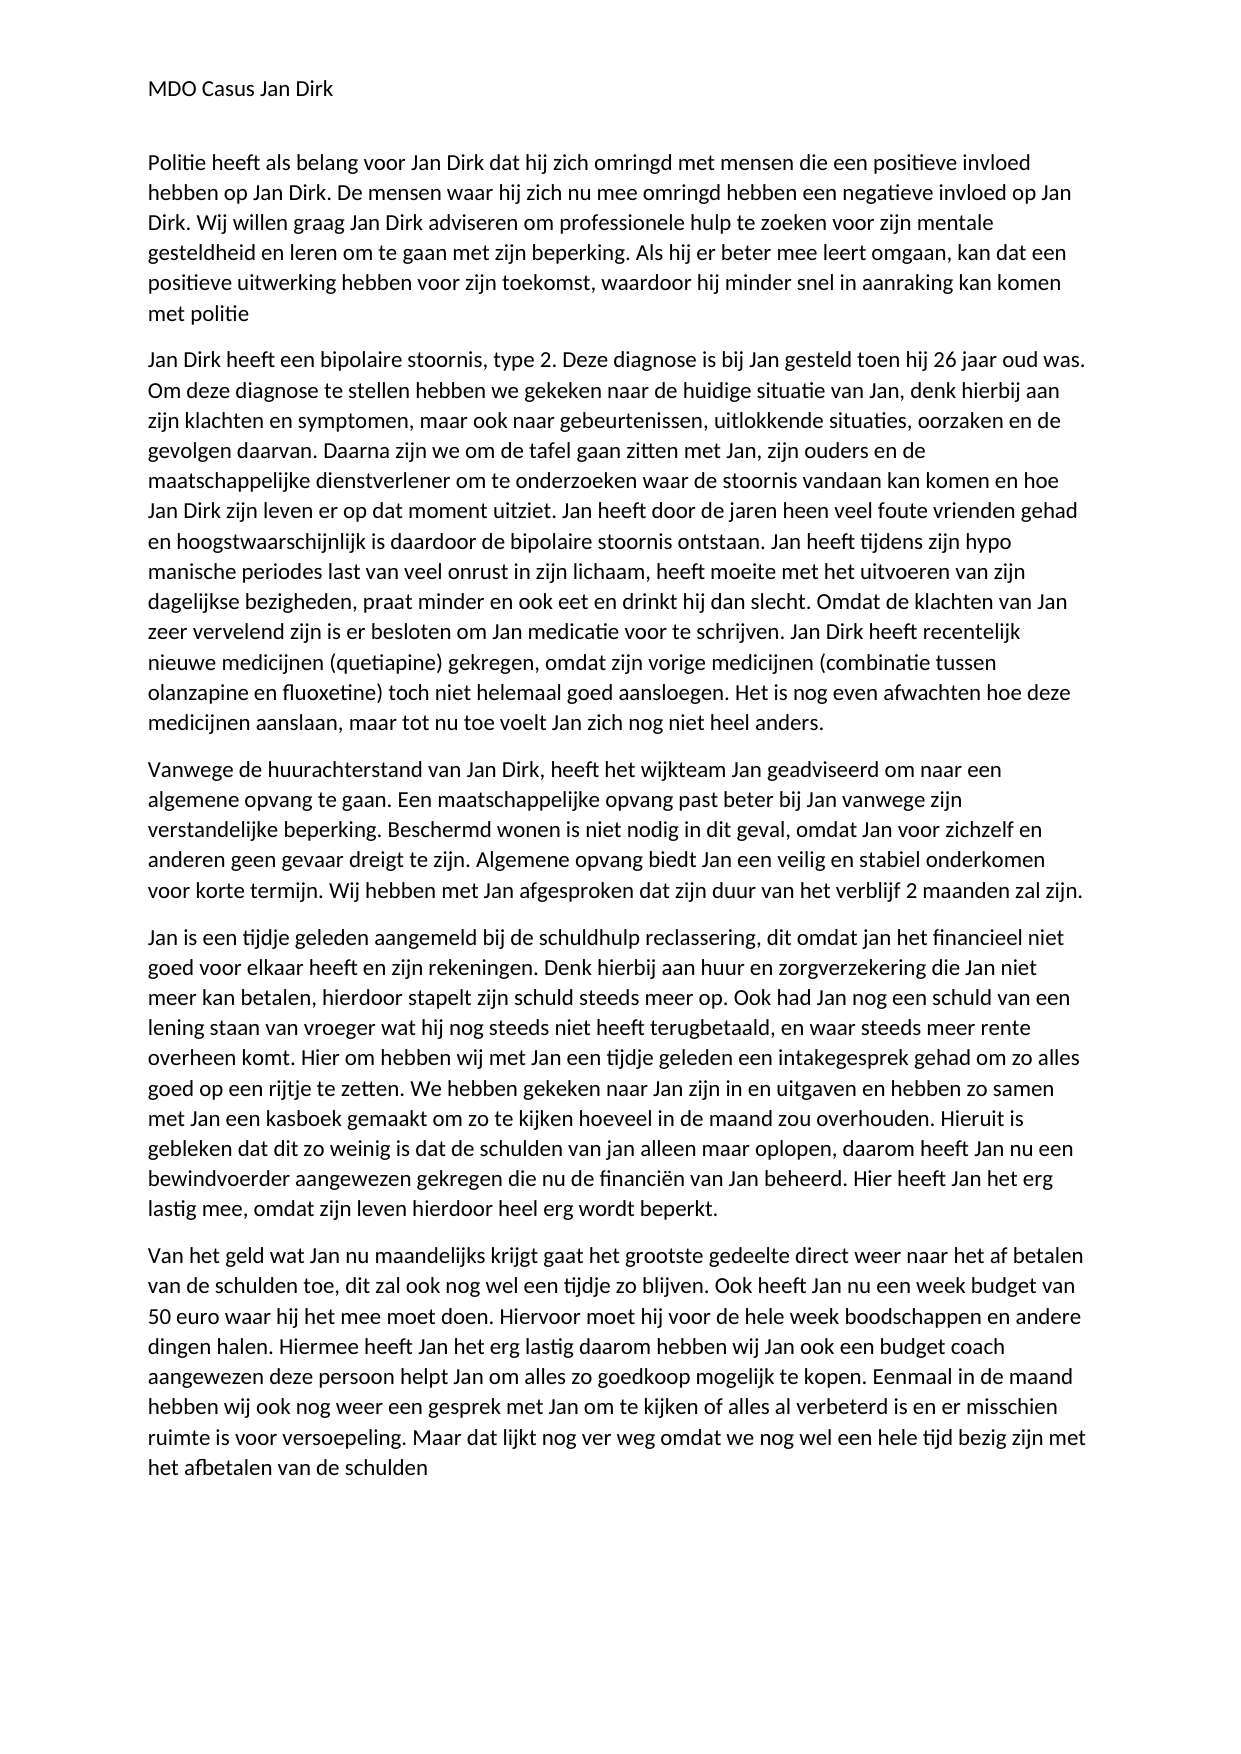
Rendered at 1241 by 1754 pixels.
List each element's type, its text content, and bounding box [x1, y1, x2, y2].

text Van het geld wat Jan nu maandelijks krijgt gaat het grootste gedeelte direct weer naar het af betalen van de schulden toe, dit zal ook nog wel een tijdje zo blijven. Ook heeft Jan nu een week budget van 50 euro waar hij het mee moet doen. Hiervoor moet hij voor de hele week boodschappen en andere dingen halen. Hiermee heeft Jan het erg lastig daarom hebben wij Jan ook een budget coach aangewezen deze persoon helpt Jan om alles zo goedkoop mogelijk te kopen. Eenmaal in de maand hebben wij ook nog weer een gesprek met Jan om te kijken of alles al verbeterd is en er misschien ruimte is voor versoepeling. Maar dat lijkt nog ver weg omdat we nog wel een hele tijd bezig zijn met het afbetalen van de schulden [148, 1241, 1093, 1481]
text Jan is een tijdje geleden aangemeld bij de schuldhulp reclassering, dit omdat jan het financieel niet goed voor elkaar heeft en zijn rekeningen. Denk hierbij aan huur en zorgverzekering die Jan niet meer kan betalen, hierdoor stapelt zijn schuld steeds meer op. Ook had Jan nog een schuld van een lening staan van vroeger wat hij nog steeds niet heeft terugbetaald, en waar steeds meer rente overheen komt. Hier om hebben wij met Jan een tijdje geleden een intakegesprek gehad om zo alles goed op een rijtje te zetten. We hebben gekeken naar Jan zijn in en uitgaven en hebben zo samen met Jan een kasboek gemaakt om zo te kijken hoeveel in de maand zou overhouden. Hieruit is gebleken dat dit zo weinig is dat de schulden van jan alleen maar oplopen, daarom heeft Jan nu een bewindvoerder aangewezen gekregen die nu de financiën van Jan beheerd. Hier heeft Jan het erg lastig mee, omdat zijn leven hierdoor heel erg wordt beperkt. [148, 923, 1093, 1222]
text Politie heeft als belang voor Jan Dirk dat hij zich omringd met mensen die een positieve invloed hebben op Jan Dirk. De mensen waar hij zich nu mee omringd hebben een negatieve invloed op Jan Dirk. Wij willen graag Jan Dirk adviseren om professionele hulp te zoeken voor zijn mentale gesteldheid en leren om te gaan met zijn beperking. Als hij er beter mee leert omgaan, kan dat een positieve uitwerking hebben voor zijn toekomst, waardoor hij minder snel in aanraking kan komen met politie [148, 148, 1093, 327]
text Jan Dirk heeft een bipolaire stoornis, type 2. Deze diagnose is bij Jan gesteld toen hij 26 jaar oud was. Om deze diagnose te stellen hebben we gekeken naar de huidige situatie van Jan, denk hierbij aan zijn klachten en symptomen, maar ook naar gebeurtenissen, uitlokkende situaties, oorzaken en de gevolgen daarvan. Daarna zijn we om de tafel gaan zitten met Jan, zijn ouders en de maatschappelijke dienstverlener om te onderzoeken waar de stoornis vandaan kan komen en hoe Jan Dirk zijn leven er op dat moment uitziet. Jan heeft door de jaren heen veel foute vrienden gehad en hoogstwaarschijnlijk is daardoor de bipolaire stoornis ontstaan. Jan heeft tijdens zijn hypo manische periodes last van veel onrust in zijn lichaam, heeft moeite met het uitvoeren van zijn dagelijkse bezigheden, praat minder en ook eet en drinkt hij dan slecht. Omdat de klachten van Jan zeer vervelend zijn is er besloten om Jan medicatie voor te schrijven. Jan Dirk heeft recentelijk nieuwe medicijnen (quetiapine) gekregen, omdat zijn vorige medicijnen (combinatie tussen olanzapine en fluoxetine) toch niet helemaal goed aansloegen. Het is nog even afwachten hoe deze medicijnen aanslaan, maar tot nu toe voelt Jan zich nog niet heel anders. [148, 346, 1093, 736]
text Vanwege de huurachterstand van Jan Dirk, heeft het wijkteam Jan geadviseerd om naar een algemene opvang te gaan. Een maatschappelijke opvang past beter bij Jan vanwege zijn verstandelijke beperking. Beschermd wonen is niet nodig in dit geval, omdat Jan voor zichzelf en anderen geen gevaar dreigt te zijn. Algemene opvang biedt Jan een veilig en stabiel onderkomen voor korte termijn. Wij hebben met Jan afgesproken dat zijn duur van het verblijf 2 maanden zal zijn. [148, 755, 1093, 904]
